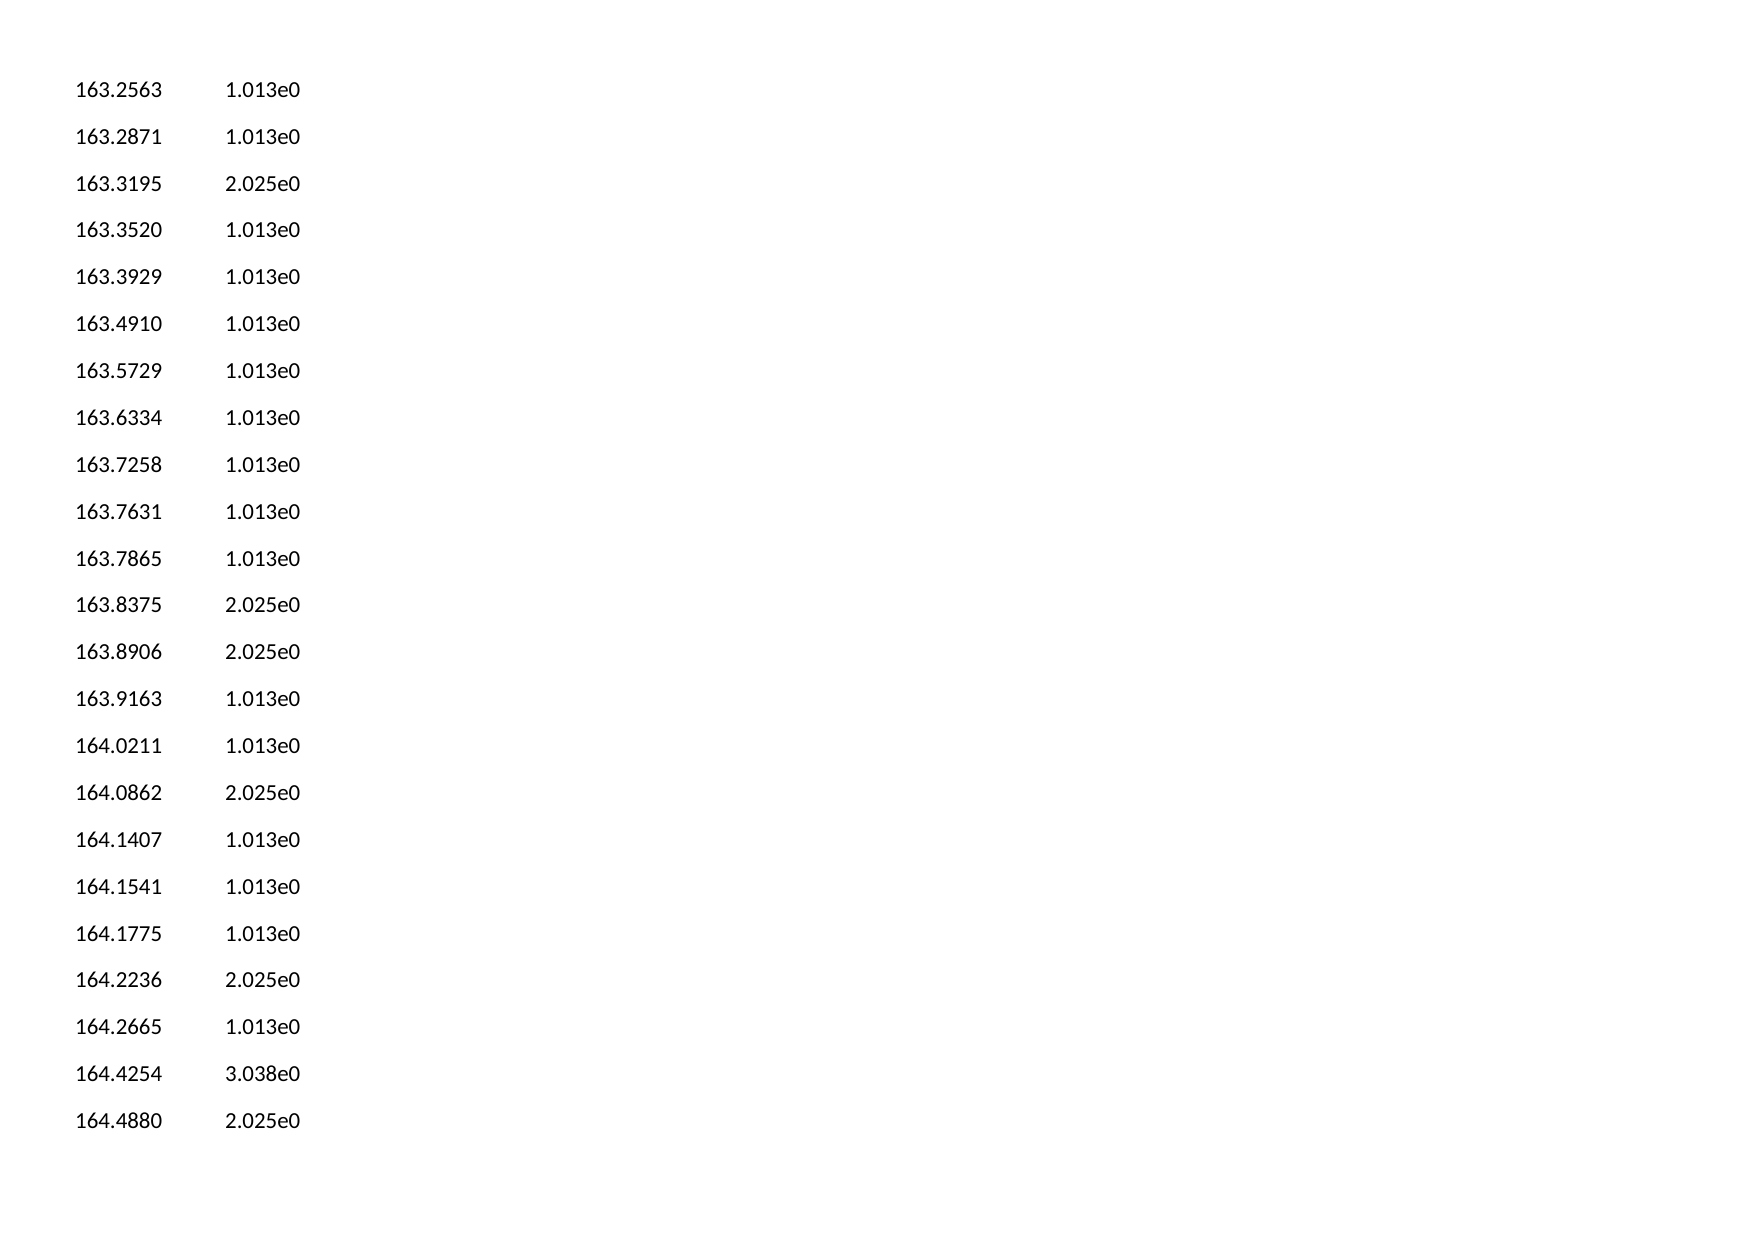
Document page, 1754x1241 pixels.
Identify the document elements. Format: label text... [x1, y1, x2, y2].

text 164.1775 1.013e0 [75, 919, 1679, 947]
text 164.2236 2.025e0 [75, 966, 1679, 994]
text 163.6334 1.013e0 [75, 403, 1679, 431]
text 163.7631 1.013e0 [75, 497, 1679, 525]
text 164.2665 1.013e0 [75, 1012, 1679, 1041]
text 164.4254 3.038e0 [75, 1059, 1679, 1087]
text 164.0862 2.025e0 [75, 778, 1679, 806]
text 163.5729 1.013e0 [75, 356, 1679, 384]
text 163.3195 2.025e0 [75, 169, 1679, 197]
text 163.3929 1.013e0 [75, 262, 1679, 291]
text 164.4880 2.025e0 [75, 1106, 1679, 1134]
text 163.4910 1.013e0 [75, 309, 1679, 337]
text 163.2563 1.013e0 [75, 75, 1679, 103]
text 163.8906 2.025e0 [75, 637, 1679, 666]
text 163.7865 1.013e0 [75, 544, 1679, 572]
text 163.9163 1.013e0 [75, 684, 1679, 712]
text 164.0211 1.013e0 [75, 731, 1679, 759]
text 163.2871 1.013e0 [75, 122, 1679, 150]
text 164.1407 1.013e0 [75, 825, 1679, 853]
text 163.8375 2.025e0 [75, 591, 1679, 619]
text 164.1541 1.013e0 [75, 872, 1679, 900]
text 163.3520 1.013e0 [75, 216, 1679, 244]
text 163.7258 1.013e0 [75, 450, 1679, 478]
